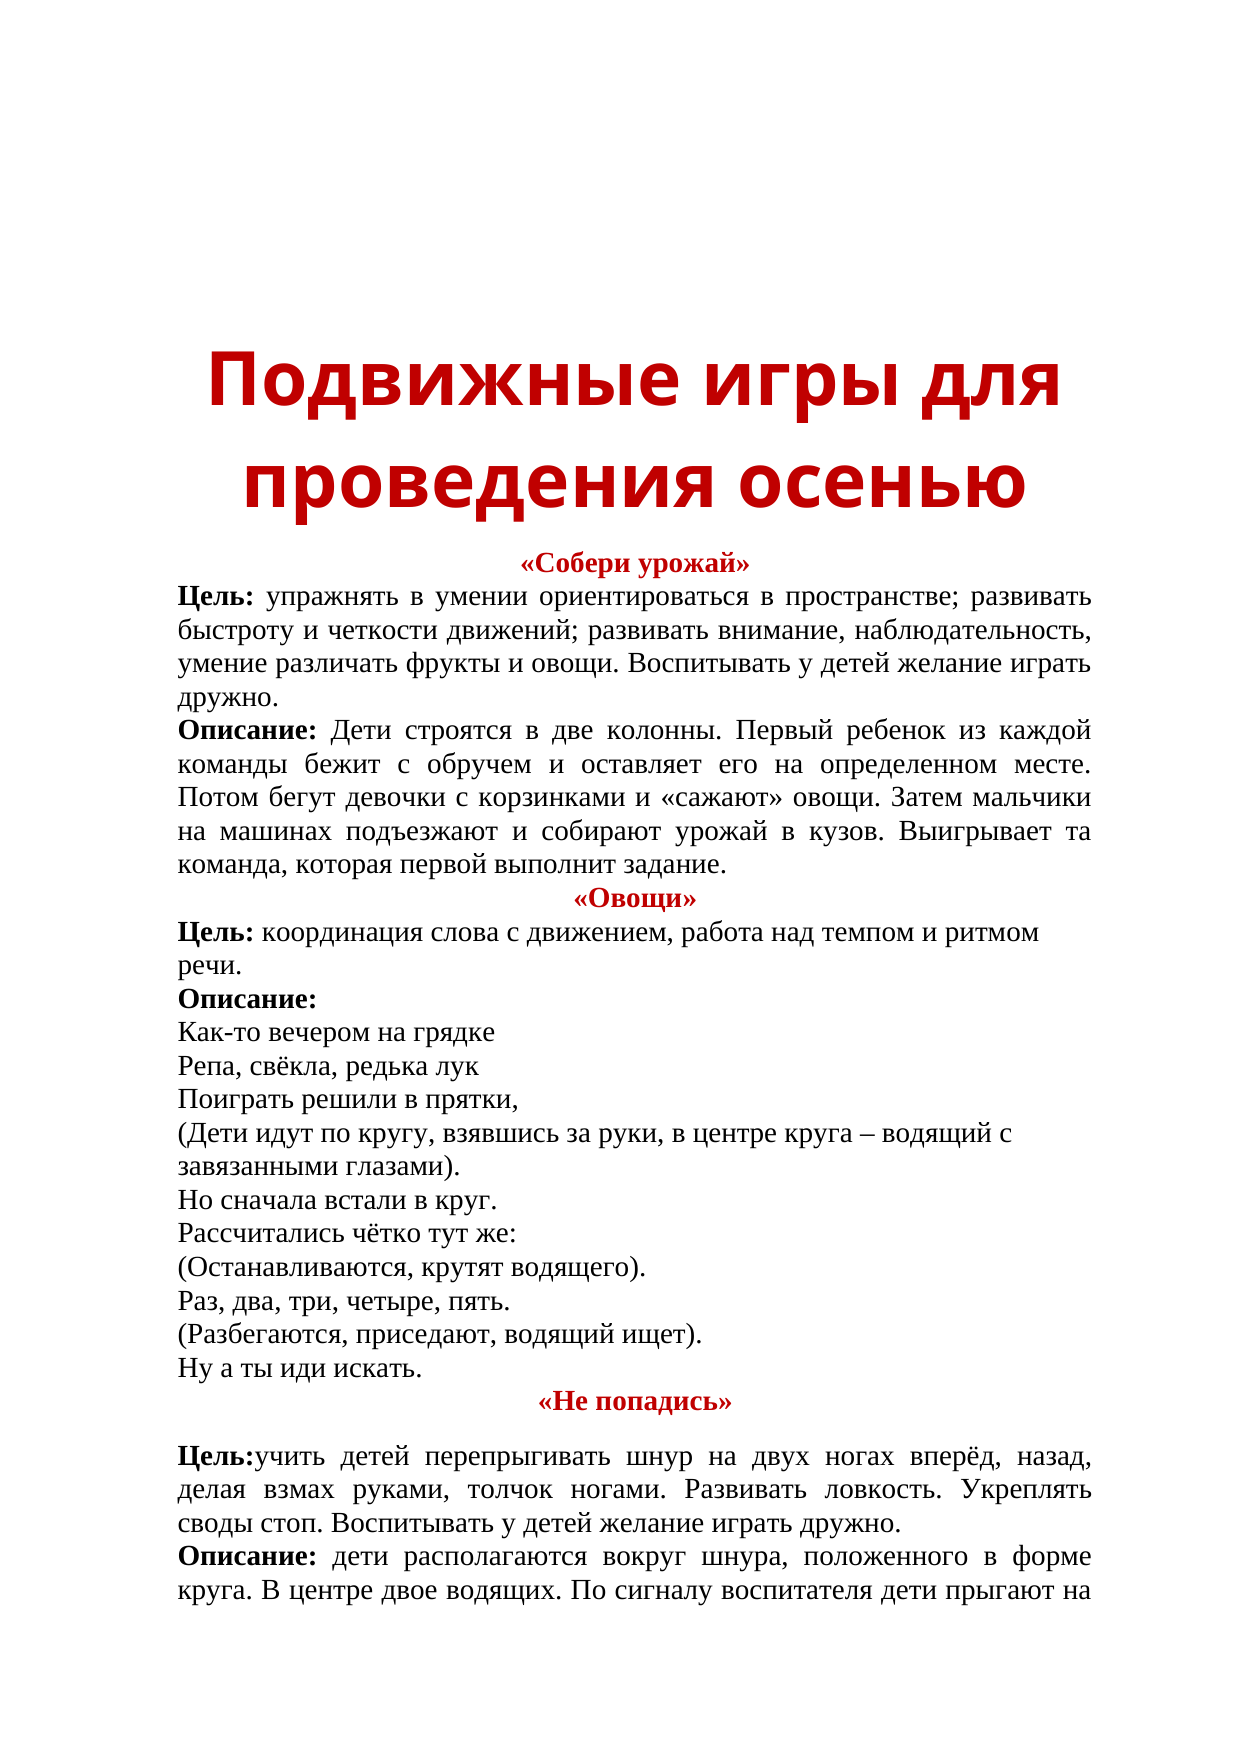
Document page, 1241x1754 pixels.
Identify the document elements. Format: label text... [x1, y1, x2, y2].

text Описание: Дети строятся в две колонны. Первый ребенок из каждой команды бежит с обручем и оставляет его на определенном месте. Потом бегут девочки с корзинками и «сажают» овощи. Затем мальчики на машинах подъезжают и собирают урожай в кузов. Выигрывает та команда, которая первой выполнит задание. [177, 712, 1093, 880]
text «Овощи» [177, 880, 1093, 914]
text (Останавливаются, крутят водящего). [177, 1249, 1093, 1283]
text Цель: координация слова с движением, работа над темпом и ритмом речи. [177, 914, 1093, 981]
text (Разбегаются, приседают, водящий ищет). [177, 1316, 1093, 1350]
text Подвижные игры для проведения осенью [177, 325, 1093, 529]
text Цель: упражнять в умении ориентироваться в пространстве; развивать быстроту и четкости движений; развивать внимание, наблюдательность, умение различать фрукты и овощи. Воспитывать у детей желание играть дружно. [177, 578, 1093, 712]
text (Дети идут по кругу, взявшись за руки, в центре круга – водящий с завязанными глазами). [177, 1115, 1093, 1182]
text «Собери урожай» [177, 545, 1093, 578]
text Цель:учить детей перепрыгивать шнур на двух ногах вперёд, назад, делая взмах руками, толчок ногами. Развивать ловкость. Укреплять своды стоп. Воспитывать у детей желание играть дружно. [177, 1438, 1093, 1538]
text Поиграть решили в прятки, [177, 1081, 1093, 1115]
text Репа, свёкла, редька лук [177, 1048, 1093, 1081]
text Описание: [177, 981, 1093, 1014]
text Рассчитались чётко тут же: [177, 1216, 1093, 1249]
text «Не попадись» [177, 1383, 1093, 1417]
text Как-то вечером на грядке [177, 1014, 1093, 1048]
text Ну а ты иди искать. [177, 1350, 1093, 1383]
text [177, 1538, 1093, 1605]
text Раз, два, три, четыре, пять. [177, 1283, 1093, 1316]
text Но сначала встали в круг. [177, 1182, 1093, 1216]
